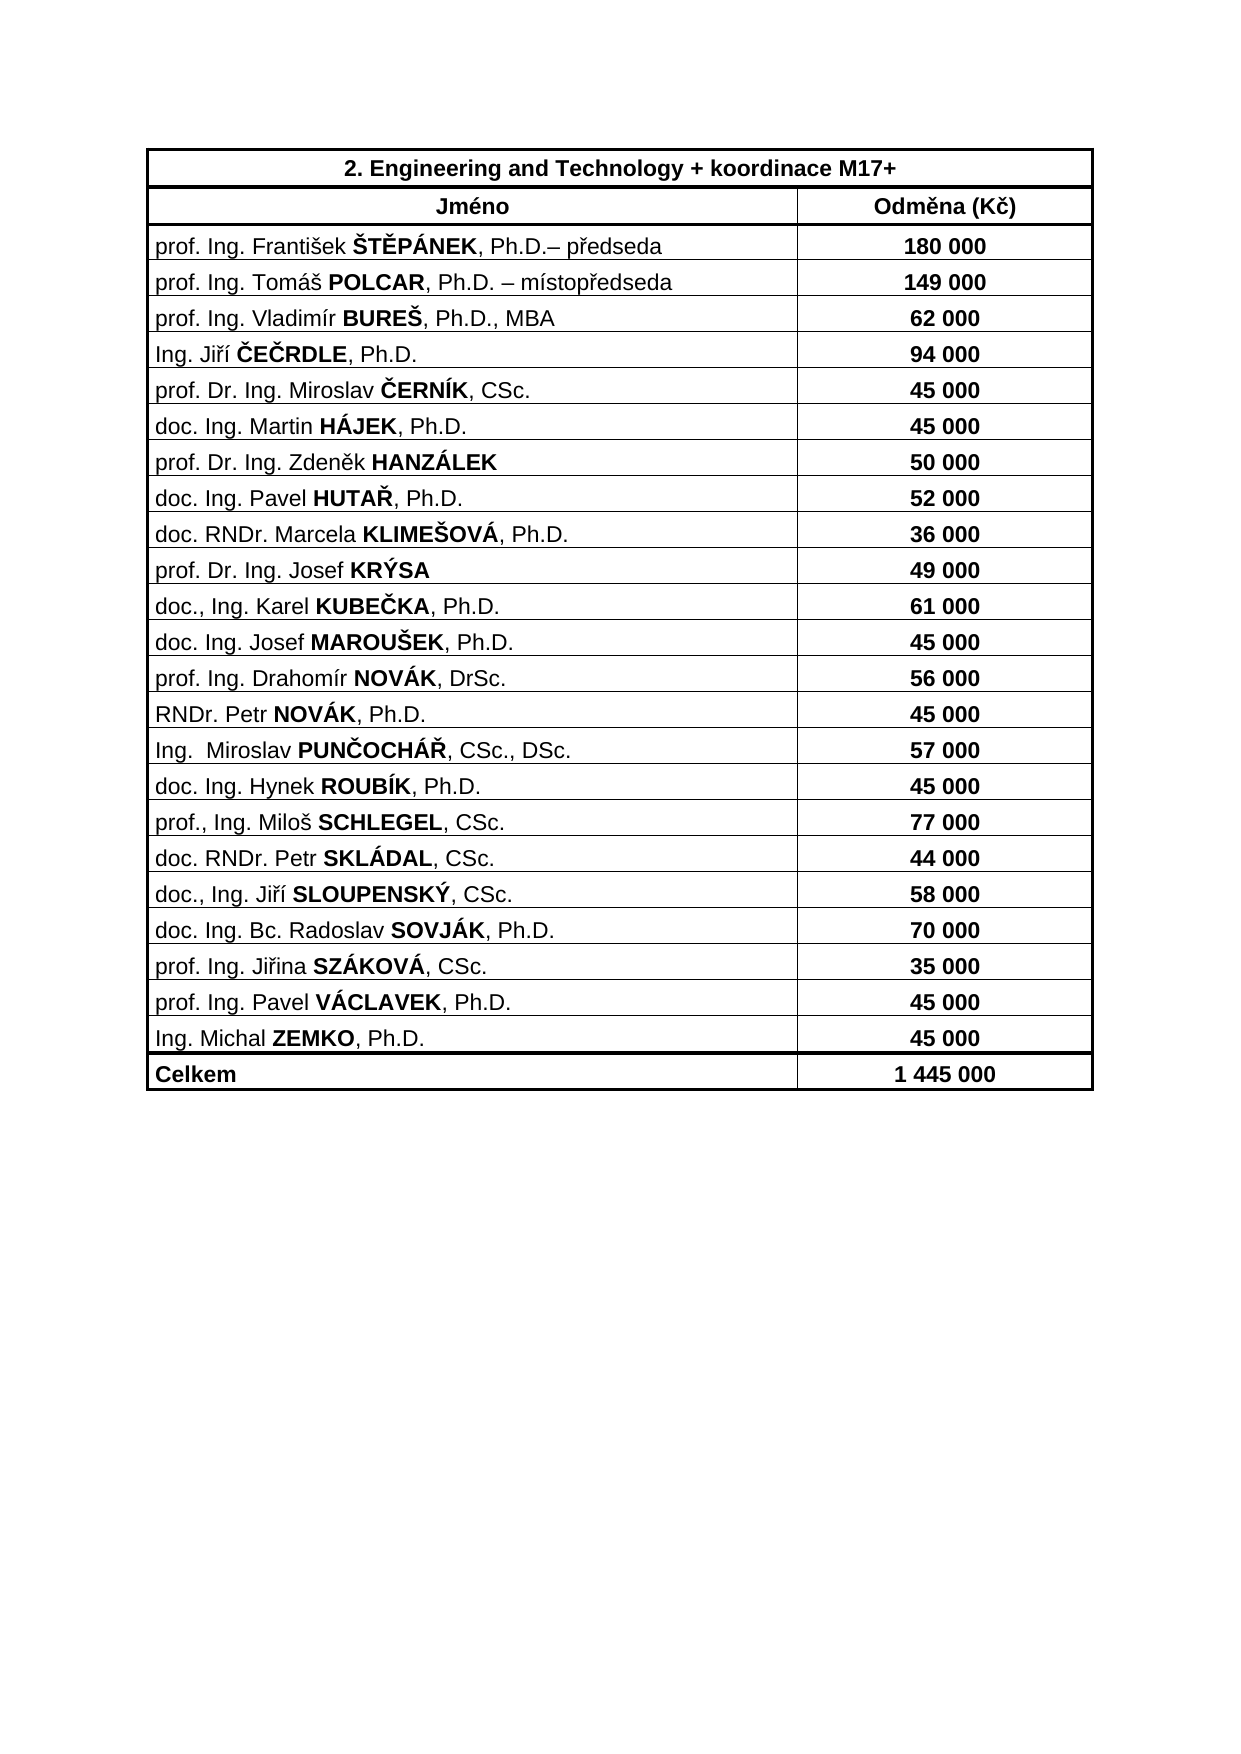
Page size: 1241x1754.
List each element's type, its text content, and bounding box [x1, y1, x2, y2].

table_cell RNDr. Petr NOVÁK, Ph.D. [149, 692, 797, 727]
table_cell doc. RNDr. Petr SKLÁDAL, CSc. [149, 836, 797, 871]
table_cell prof. Dr. Ing. Zdeněk HANZÁLEK [149, 440, 797, 475]
table_cell Ing. Michal ZEMKO, Ph.D. [149, 1016, 797, 1051]
table_cell 77 000 [798, 800, 1091, 835]
table_cell 149 000 [798, 260, 1091, 295]
table_cell Odměna (Kč) [798, 189, 1091, 223]
table_cell doc. Ing. Hynek ROUBÍK, Ph.D. [149, 764, 797, 799]
table_cell prof. Ing. František ŠTĚPÁNEK, Ph.D.– předseda [149, 226, 797, 259]
table_cell prof. Ing. Jiřina SZÁKOVÁ, CSc. [149, 944, 797, 979]
table_cell 36 000 [798, 512, 1091, 547]
table_cell prof. Dr. Ing. Miroslav ČERNÍK, CSc. [149, 368, 797, 403]
table_cell 52 000 [798, 476, 1091, 511]
table_cell prof. Ing. Pavel VÁCLAVEK, Ph.D. [149, 980, 797, 1015]
table_cell 49 000 [798, 548, 1091, 583]
table_cell doc. RNDr. Marcela KLIMEŠOVÁ, Ph.D. [149, 512, 797, 547]
table_cell 58 000 [798, 872, 1091, 907]
table_cell doc., Ing. Jiří SLOUPENSKÝ, CSc. [149, 872, 797, 907]
table_cell doc. Ing. Bc. Radoslav SOVJÁK, Ph.D. [149, 908, 797, 943]
table_cell Ing. Jiří ČEČRDLE, Ph.D. [149, 332, 797, 367]
table_cell 45 000 [798, 368, 1091, 403]
table_cell 35 000 [798, 944, 1091, 979]
table_cell 70 000 [798, 908, 1091, 943]
table_cell 45 000 [798, 404, 1091, 439]
table_cell 180 000 [798, 226, 1091, 259]
table_header 2. Engineering and Technology + koordinace M17+ [149, 151, 1091, 185]
table_cell prof., Ing. Miloš SCHLEGEL, CSc. [149, 800, 797, 835]
table_cell Jméno [149, 189, 797, 223]
table_cell 45 000 [798, 1016, 1091, 1051]
table_cell doc. Ing. Martin HÁJEK, Ph.D. [149, 404, 797, 439]
table_cell 1 445 000 [798, 1055, 1091, 1087]
table_cell prof. Ing. Tomáš POLCAR, Ph.D. – místopředseda [149, 260, 797, 295]
table_cell Celkem [149, 1055, 797, 1087]
table_cell 45 000 [798, 980, 1091, 1015]
table_cell 45 000 [798, 692, 1091, 727]
table_cell 45 000 [798, 620, 1091, 655]
table_cell prof. Ing. Drahomír NOVÁK, DrSc. [149, 656, 797, 691]
table_cell doc. Ing. Josef MAROUŠEK, Ph.D. [149, 620, 797, 655]
table_cell 57 000 [798, 728, 1091, 763]
table_cell doc., Ing. Karel KUBEČKA, Ph.D. [149, 584, 797, 619]
table_cell 56 000 [798, 656, 1091, 691]
table_cell 94 000 [798, 332, 1091, 367]
table_cell prof. Dr. Ing. Josef KRÝSA [149, 548, 797, 583]
table_cell 45 000 [798, 764, 1091, 799]
table_cell 61 000 [798, 584, 1091, 619]
table_cell Ing. Miroslav PUNČOCHÁŘ, CSc., DSc. [149, 728, 797, 763]
table_cell prof. Ing. Vladimír BUREŠ, Ph.D., MBA [149, 296, 797, 331]
table_cell doc. Ing. Pavel HUTAŘ, Ph.D. [149, 476, 797, 511]
table_cell 62 000 [798, 296, 1091, 331]
table_cell 44 000 [798, 836, 1091, 871]
table_cell 50 000 [798, 440, 1091, 475]
